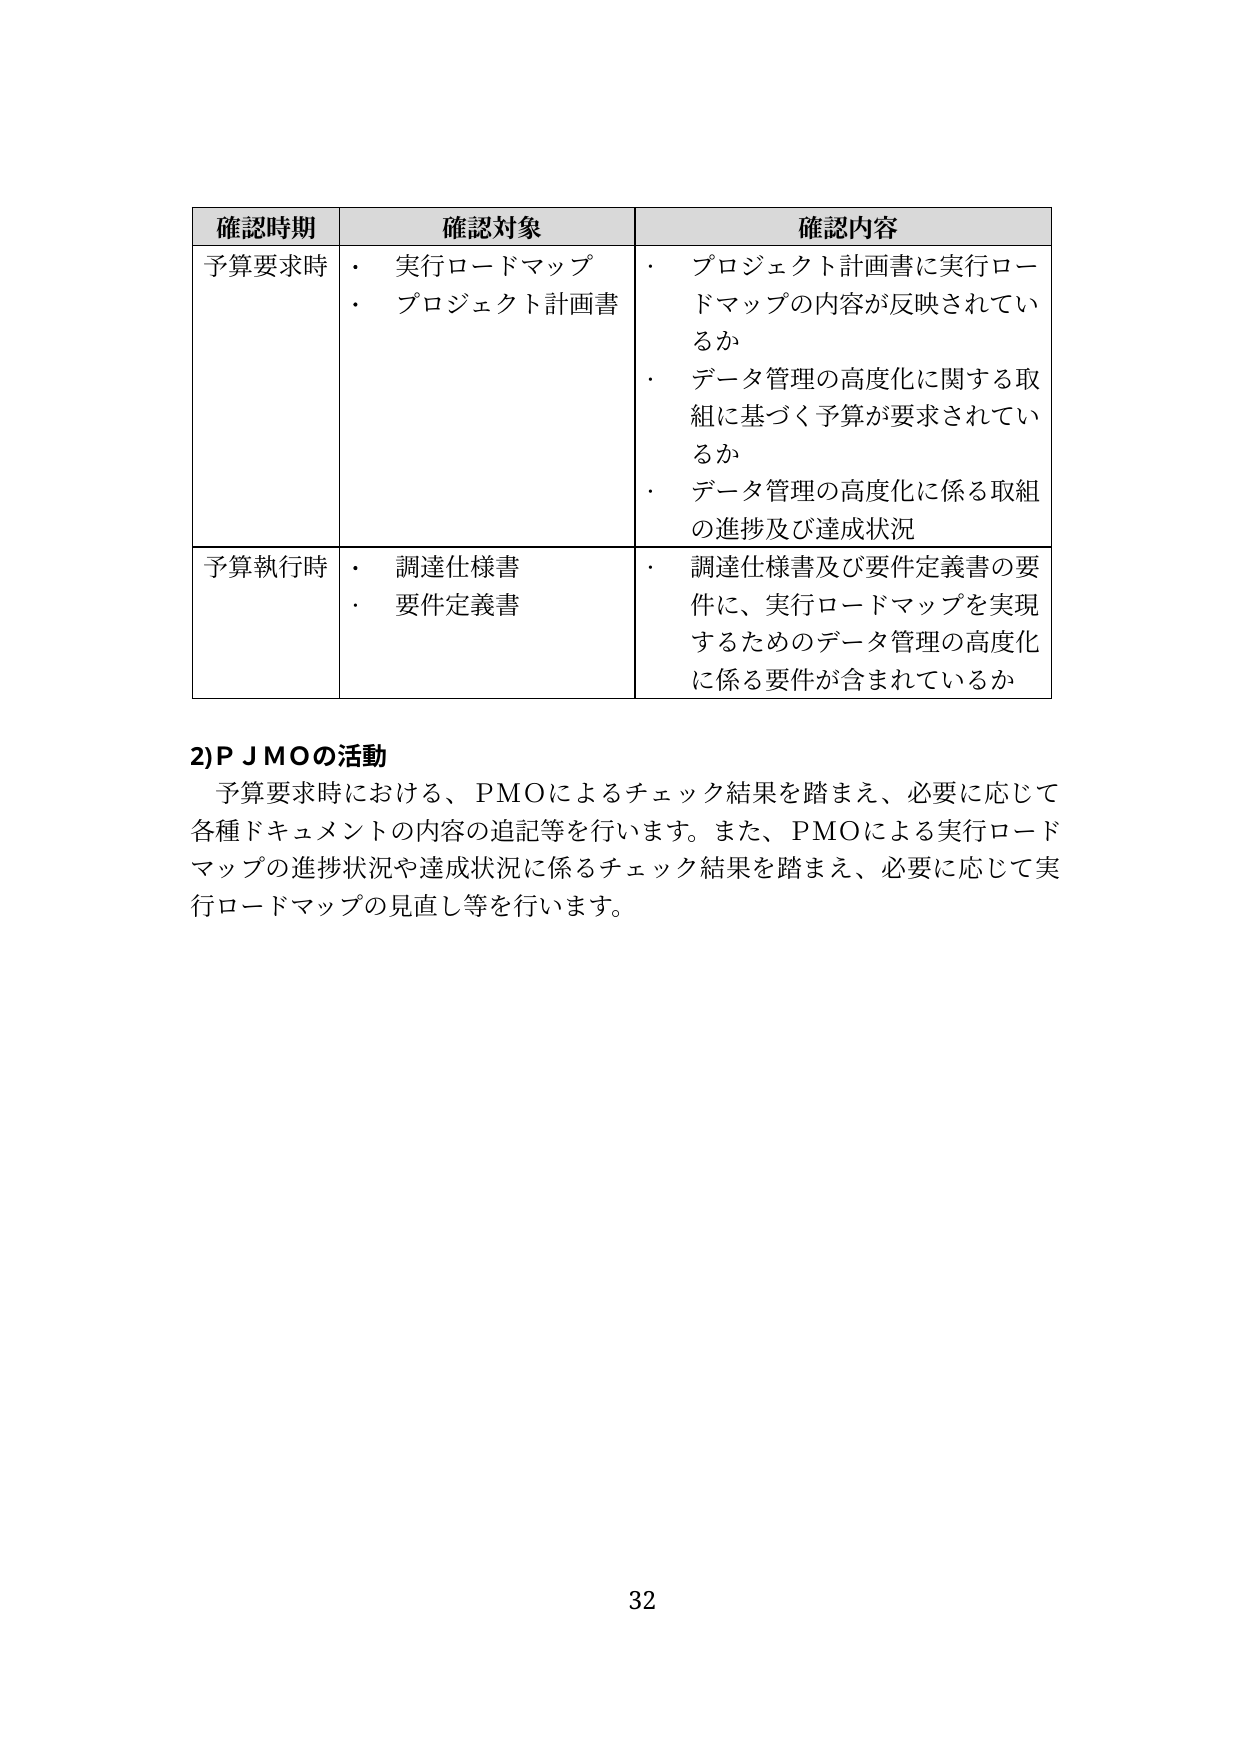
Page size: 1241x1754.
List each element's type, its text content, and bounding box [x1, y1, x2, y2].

table_cell 実行ロードマップ プロジェクト計画書 [340, 246, 634, 546]
subtitle ＰＪＭＯの活動 [190, 736, 1063, 773]
table_cell プロジェクト計画書に実行ロードマップの内容が反映されているか データ管理の高度化に関する取組に基づく予算が要求されているか データ管理の高度化に係る取組の進捗及び達成状況 [636, 246, 1051, 546]
text 予算要求時における、ＰＭＯによるチェック結果を踏まえ、必要に応じて各種ドキュメントの内容の追記等を行います。また、ＰＭＯによる実行ロードマップの進捗状況や達成状況に係るチェック結果を踏まえ、必要に応じて実行ロードマップの見直し等を行います。 [190, 773, 1063, 923]
table_header 確認時期 [193, 208, 339, 245]
table_header 確認対象 [340, 208, 634, 245]
table_cell 予算執行時 [193, 548, 339, 697]
table_header 確認内容 [636, 208, 1051, 245]
table_cell 予算要求時 [193, 246, 339, 546]
table_cell 調達仕様書 要件定義書 [340, 548, 634, 697]
table_cell 調達仕様書及び要件定義書の要件に、実行ロードマップを実現するためのデータ管理の高度化に係る要件が含まれているか [636, 548, 1051, 697]
